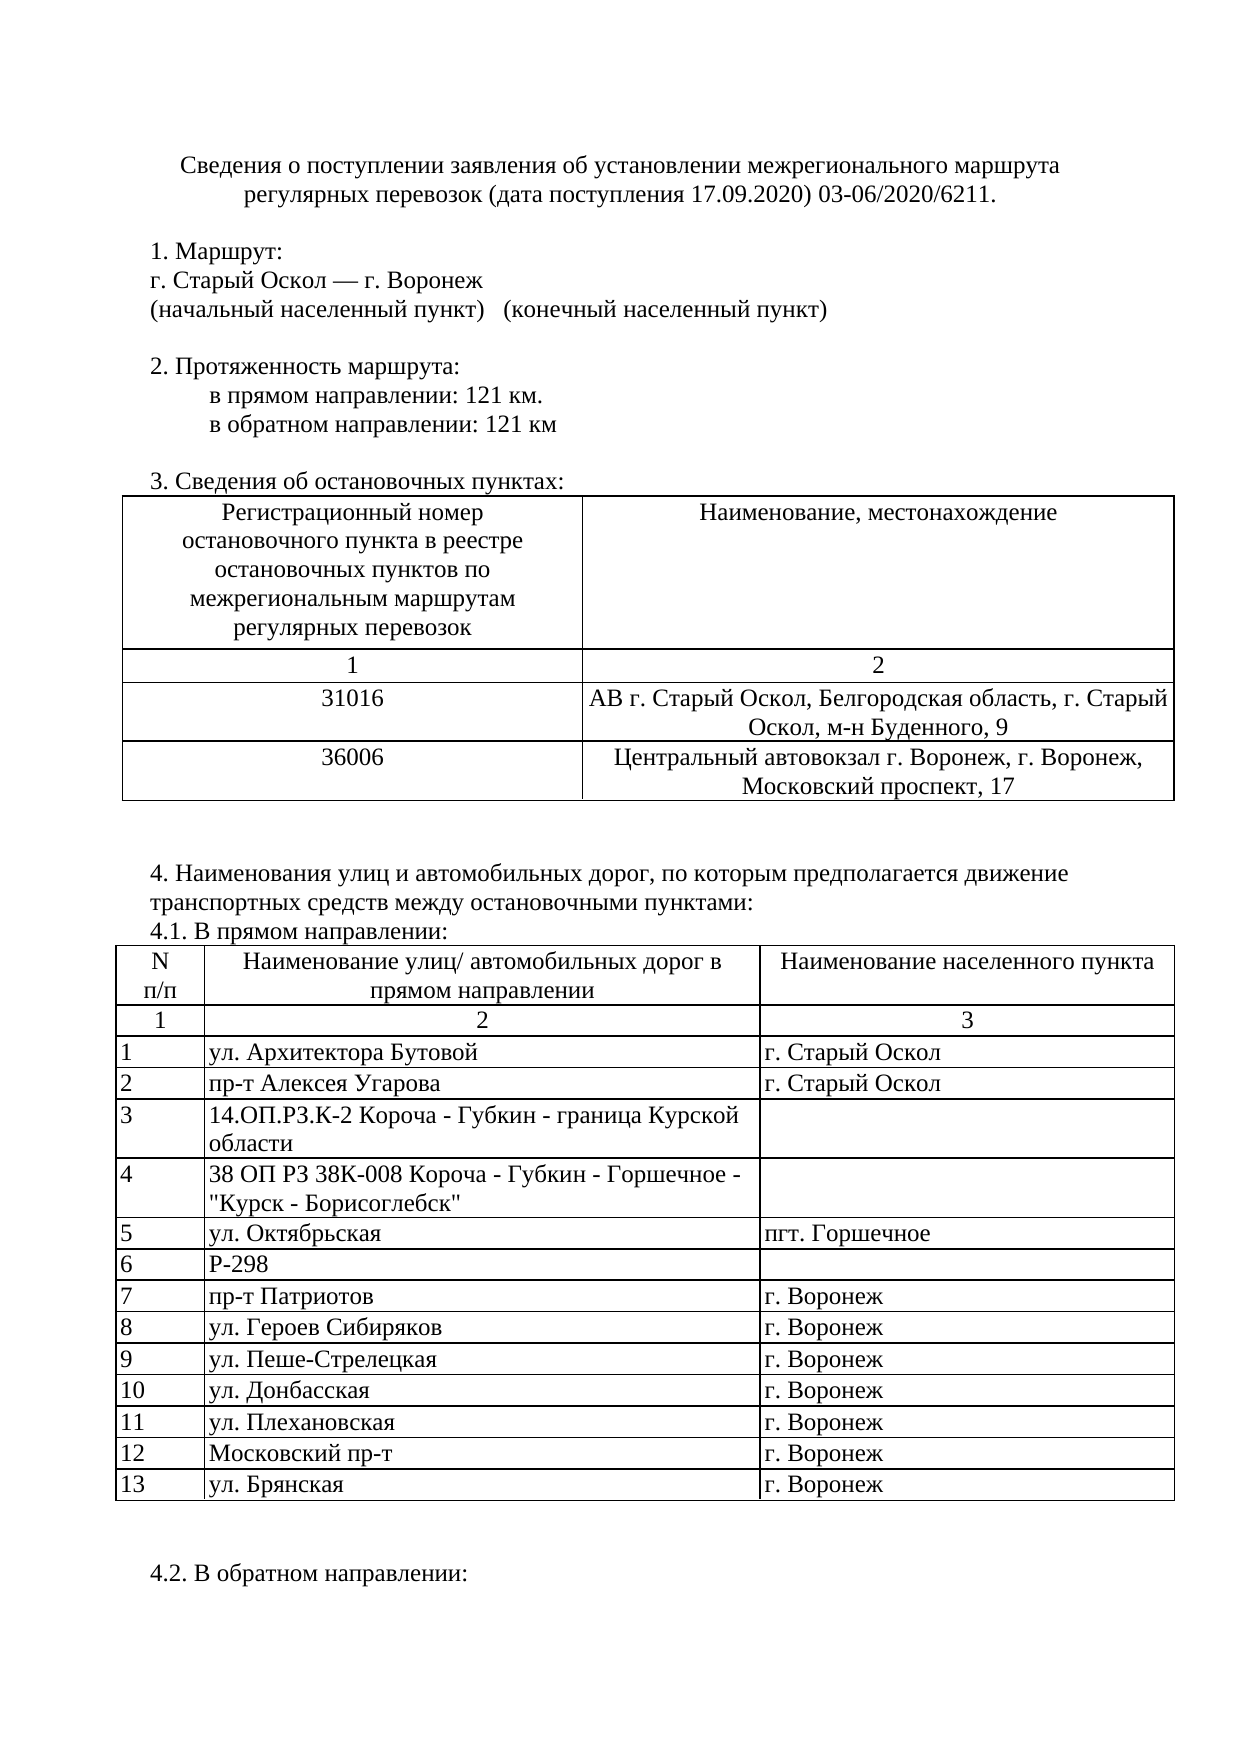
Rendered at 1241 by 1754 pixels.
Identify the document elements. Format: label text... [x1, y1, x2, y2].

table_cell 3 [117, 1100, 204, 1157]
text 4. Наименования улиц и автомобильных дорог, по которым предполагается движение транспортных средств между остановочными пунктами: [150, 858, 1090, 916]
table_cell пр-т Алексея Угарова [205, 1068, 759, 1098]
table_cell АВ г. Старый Оскол, Белгородская область, г. Старый Оскол, м-н Буденного, 9 [583, 683, 1173, 740]
table_cell 4 [117, 1159, 204, 1216]
text в прямом направлении: 121 км. [150, 380, 1090, 409]
table_header N п/п [117, 946, 204, 1004]
table_header Наименование, местонахождение [583, 497, 1173, 648]
table_cell ул. Пеше-Стрелецкая [205, 1344, 759, 1374]
table_cell г. Воронеж [761, 1407, 1174, 1437]
table_cell г. Старый Оскол [761, 1037, 1174, 1067]
table_cell пгт. Горшечное [761, 1218, 1174, 1248]
table_cell г. Старый Оскол [761, 1068, 1174, 1098]
table_cell г. Воронеж [761, 1438, 1174, 1468]
text 1. Маршрут: [150, 236, 1090, 265]
table_cell 12 [117, 1438, 204, 1468]
table_cell 2 [583, 650, 1173, 681]
table_cell Р-298 [205, 1250, 759, 1279]
table_cell 1 [117, 1006, 204, 1035]
table_cell 14.ОП.РЗ.К-2 Короча - Губкин - граница Курской области [205, 1100, 759, 1157]
table_cell 5 [117, 1218, 204, 1248]
table_cell г. Воронеж [761, 1312, 1174, 1342]
table_cell г. Воронеж [761, 1281, 1174, 1311]
text 3. Сведения об остановочных пунктах: [150, 466, 1090, 495]
table_cell 1 [117, 1037, 204, 1067]
table_cell г. Воронеж [761, 1470, 1174, 1499]
table_cell [761, 1159, 1174, 1216]
table_header Регистрационный номер остановочного пункта в реестре остановочных пунктов по межрегиональным маршрутам регулярных перевозок [123, 497, 582, 648]
table_cell 2 [117, 1068, 204, 1098]
table_cell г. Воронеж [761, 1375, 1174, 1405]
table_cell г. Воронеж [761, 1344, 1174, 1374]
table_cell 10 [117, 1375, 204, 1405]
table_cell 7 [117, 1281, 204, 1311]
table_cell 9 [117, 1344, 204, 1374]
table_cell пр-т Патриотов [205, 1281, 759, 1311]
table_cell ул. Донбасская [205, 1375, 759, 1405]
table_header Наименование улиц/ автомобильных дорог в прямом направлении [205, 946, 759, 1004]
table_cell ул. Плехановская [205, 1407, 759, 1437]
table_cell ул. Архитектора Бутовой [205, 1037, 759, 1067]
text 2. Протяженность маршрута: [150, 351, 1090, 380]
table_cell 11 [117, 1407, 204, 1437]
table_cell Московский пр-т [205, 1438, 759, 1468]
table_cell 8 [117, 1312, 204, 1342]
table_cell Центральный автовокзал г. Воронеж, г. Воронеж, Московский проспект, 17 [583, 742, 1173, 799]
table_cell ул. Брянская [205, 1470, 759, 1499]
table_cell [761, 1100, 1174, 1157]
text (начальный населенный пункт) (конечный населенный пункт) [150, 294, 1090, 322]
table_header Наименование населенного пункта [761, 946, 1174, 1004]
table_cell 1 [123, 650, 582, 681]
text Сведения о поступлении заявления об установлении межрегионального маршрута регулярных перевозок (дата поступления 17.09.2020) 03-06/2020/6211. [150, 150, 1090, 207]
table_cell 31016 [123, 683, 582, 740]
table_cell ул. Героев Сибиряков [205, 1312, 759, 1342]
table_cell 36006 [123, 742, 582, 799]
table_cell 3 [761, 1006, 1174, 1035]
text 4.2. В обратном направлении: [150, 1558, 1090, 1587]
table_cell [761, 1250, 1174, 1279]
text г. Старый Оскол — г. Воронеж [150, 265, 1090, 294]
table_cell 2 [205, 1006, 759, 1035]
table_cell ул. Октябрьская [205, 1218, 759, 1248]
text в обратном направлении: 121 км [150, 409, 1090, 437]
table_cell 13 [117, 1470, 204, 1499]
table_cell 38 ОП РЗ 38К-008 Короча - Губкин - Горшечное - "Курск - Борисоглебск" [205, 1159, 759, 1216]
text 4.1. В прямом направлении: [150, 916, 1090, 945]
table_cell 6 [117, 1250, 204, 1279]
